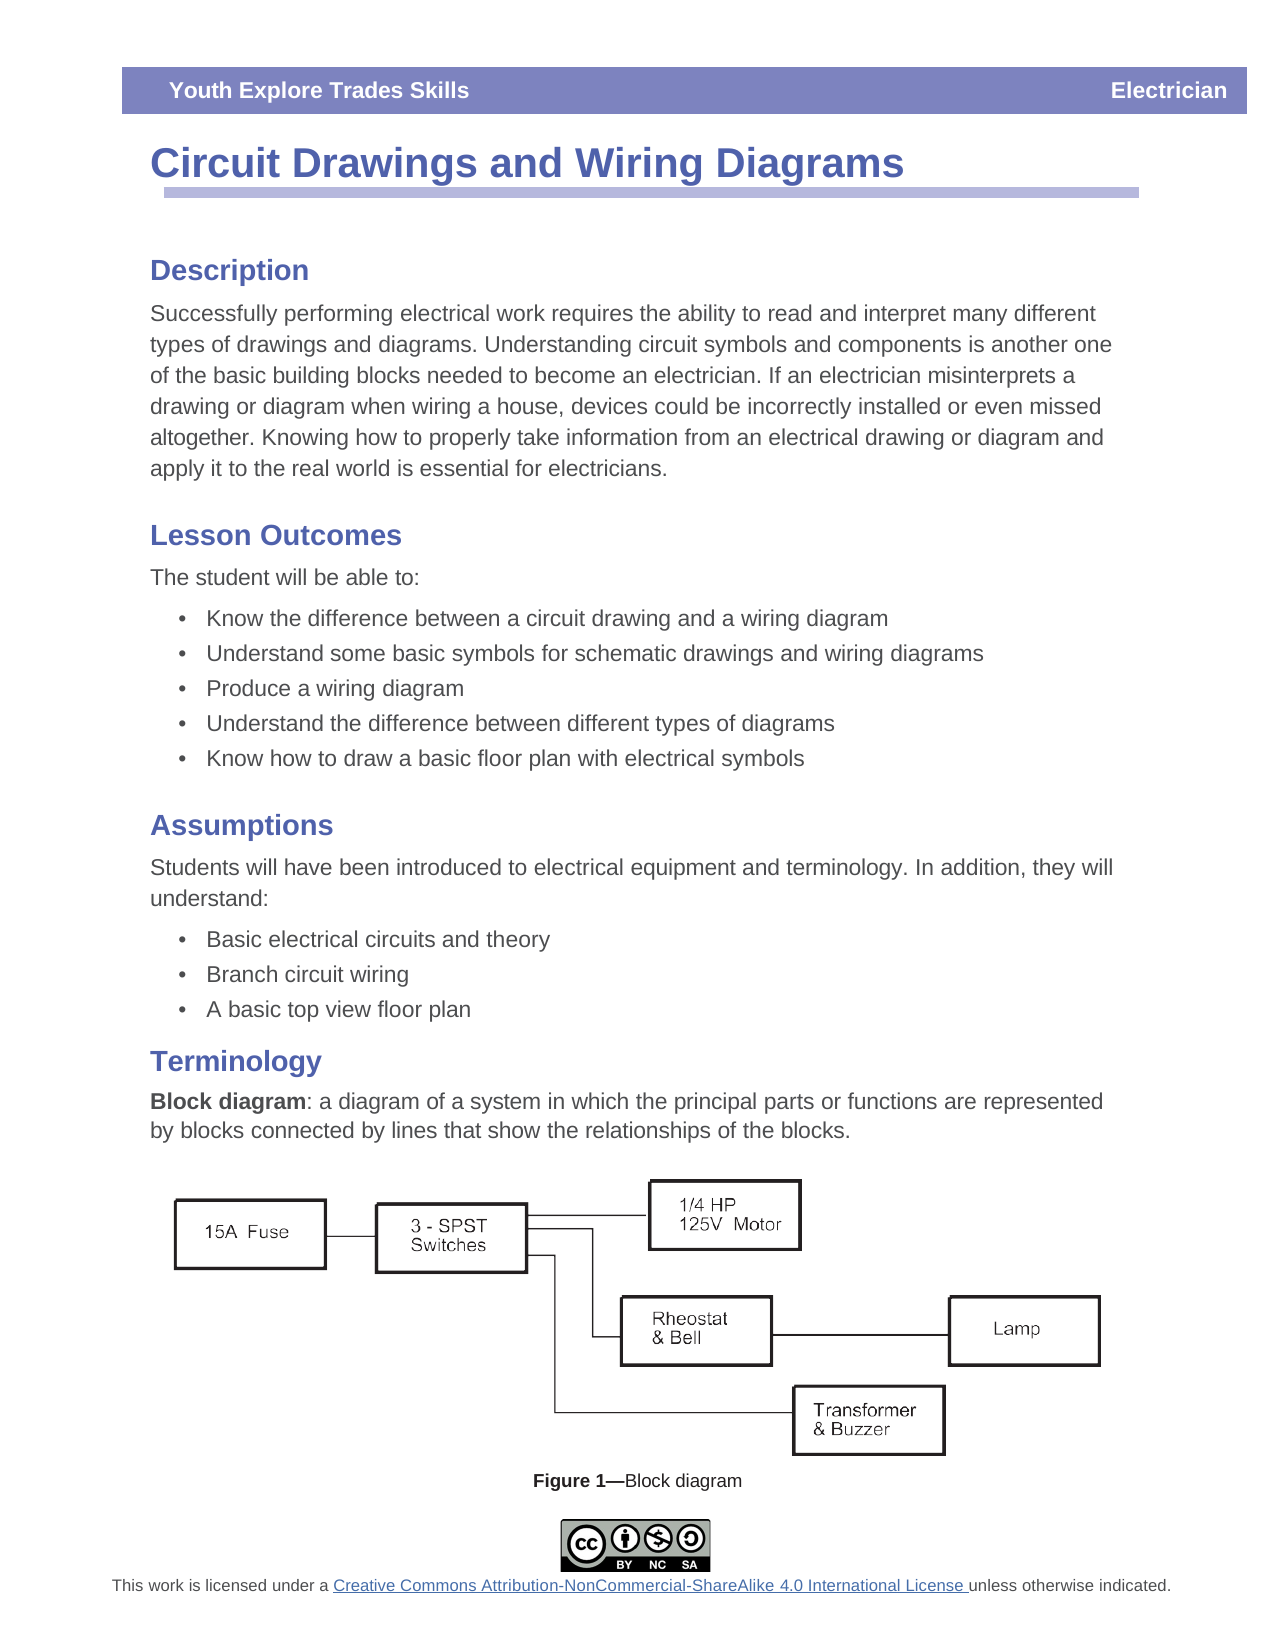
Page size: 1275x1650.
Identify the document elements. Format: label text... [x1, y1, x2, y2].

text Figure 1—Block diagram [103, 1470, 1172, 1492]
subtitle Terminology [150, 1044, 1239, 1077]
subtitle Circuit Drawings and Wiring Diagrams [150, 138, 1239, 186]
list Know the difference between a circuit drawing and a wiring diagram [178, 605, 1239, 631]
picture [560, 1519, 711, 1572]
list Basic electrical circuits and theory [178, 926, 1239, 952]
subtitle Description [150, 253, 1239, 287]
list A basic top view floor plan [178, 996, 1239, 1022]
text Block diagram: a diagram of a system in which the principal parts or functions are represented by blocks connected by lines that show the relationships of the blocks. [150, 1088, 1117, 1143]
text This work is licensed under a Creative Commons Attribution-NonCommercial-ShareAlike 4.0 International License unless otherwise indicated. [111, 1576, 1172, 1595]
subtitle Lesson Outcomes [150, 518, 1239, 551]
picture [173, 1179, 1101, 1456]
list Branch circuit wiring [178, 961, 1239, 987]
text Successfully performing electrical work requires the ability to read and interpret many different types of drawings and diagrams. Understanding circuit symbols and components is another one of the basic building blocks needed to become an electrician. If an electrician misinterprets a drawing or diagram when wiring a house, devices could be incorrectly installed or even missed altogether. Knowing how to properly take information from an electrical drawing or diagram and apply it to the real world is essential for electricians. [150, 299, 1117, 481]
list Understand the difference between different types of diagrams [178, 710, 1239, 736]
list Produce a wiring diagram [178, 675, 1239, 701]
subtitle Assumptions [150, 808, 1239, 841]
list Understand some basic symbols for schematic drawings and wiring diagrams [178, 640, 1239, 666]
list Know how to draw a basic floor plan with electrical symbols [178, 745, 1239, 771]
text Students will have been introduced to electrical equipment and terminology. In addition, they will understand: [150, 854, 1117, 912]
text The student will be able to: [150, 564, 1239, 591]
